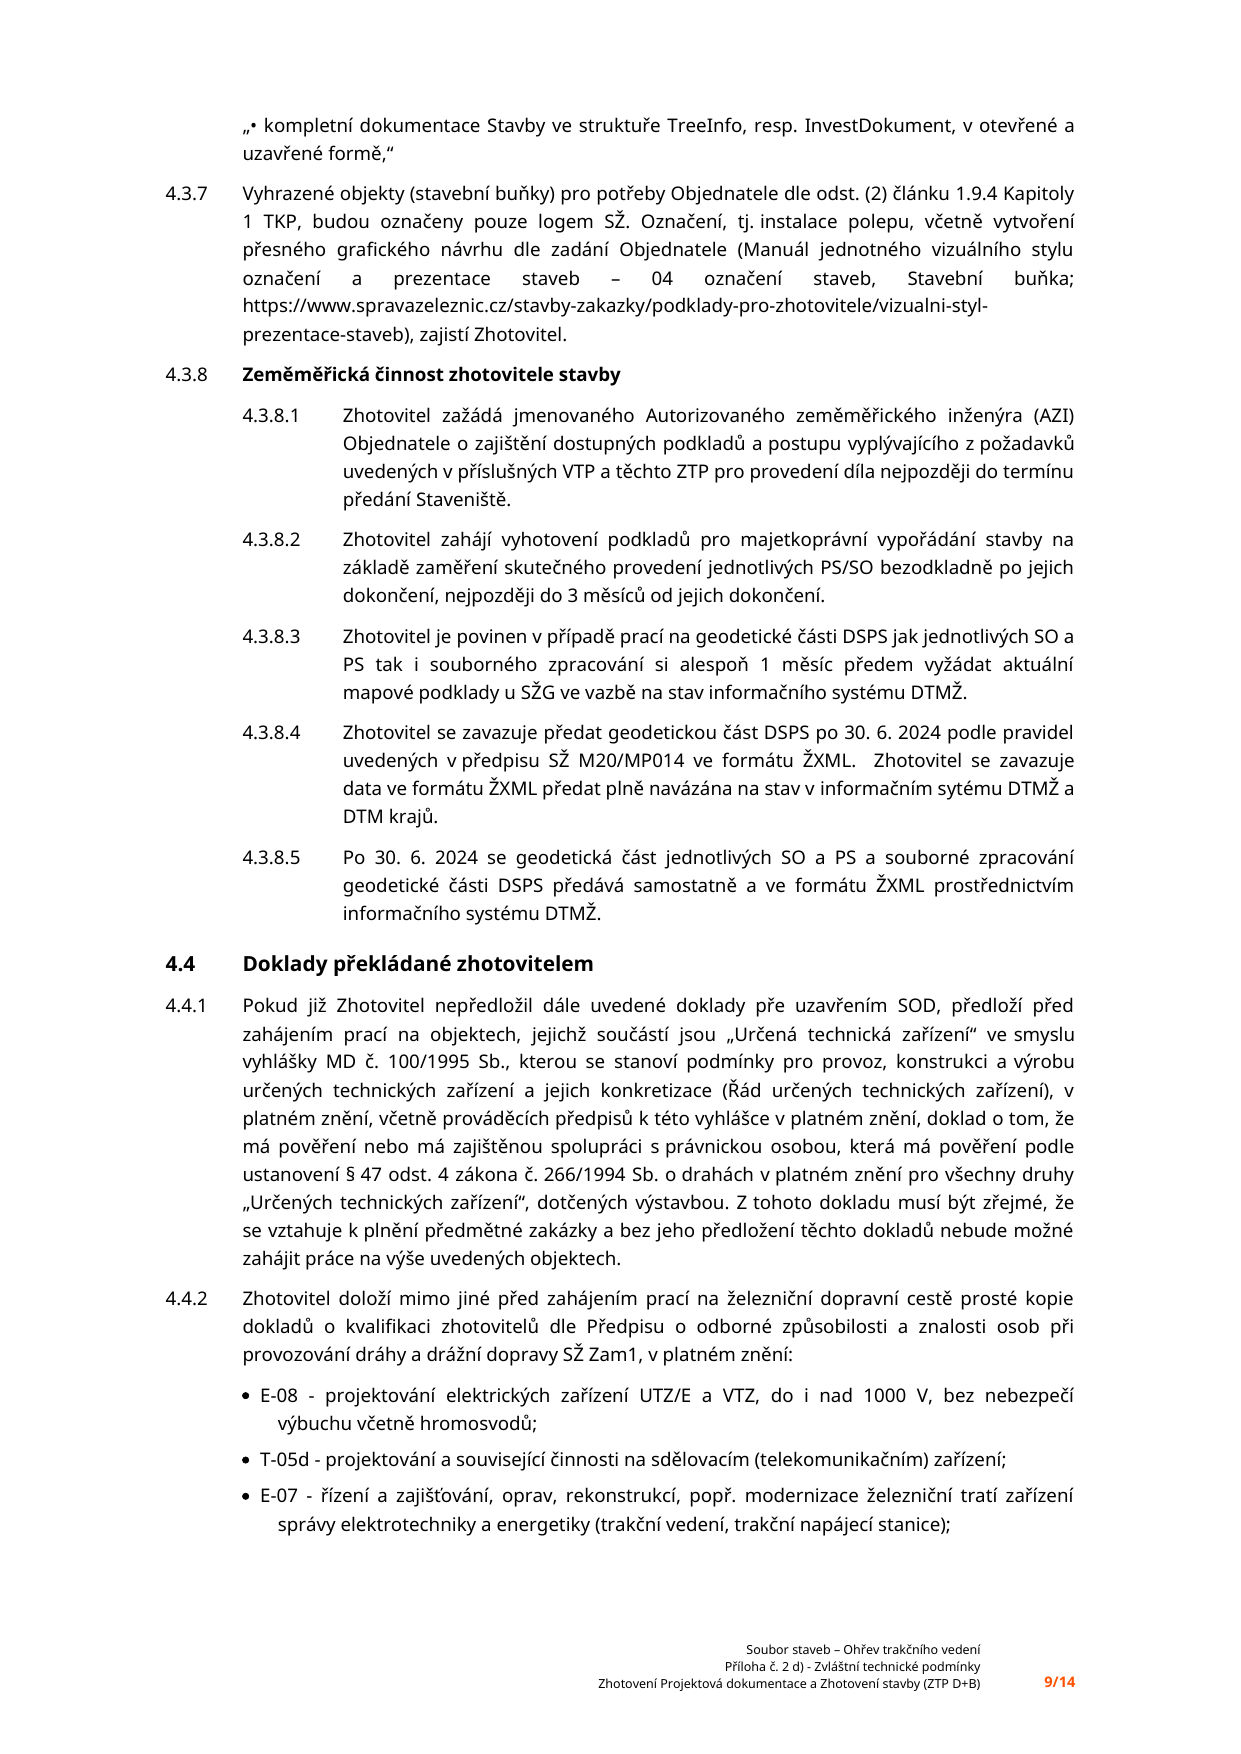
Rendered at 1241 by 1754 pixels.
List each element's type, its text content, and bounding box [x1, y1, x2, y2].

text Doklady překládané zhotovitelem [165, 949, 1075, 977]
text T-05d - projektování a související činnosti na sdělovacím (telekomunikačním) zařízení; [242, 1446, 1075, 1472]
text E-07 - řízení a zajišťování, oprav, rekonstrukcí, popř. modernizace železniční tratí zařízení správy elektrotechniky a energetiky (trakční vedení, trakční napájecí stanice); [242, 1483, 1075, 1536]
text Zhotovitel se zavazuje předat geodetickou část DSPS po 30. 6. 2024 podle pravidel uvedených v předpisu SŽ M20/MP014 ve formátu ŽXML. Zhotovitel se zavazuje data ve formátu ŽXML předat plně navázána na stav v informačním sytému DTMŽ a DTM krajů. [242, 719, 1075, 829]
text „• kompletní dokumentace Stavby ve struktuře TreeInfo, resp. InvestDokument, v otevřené a uzavřené formě,“ [242, 112, 1075, 166]
text Vyhrazené objekty (stavební buňky) pro potřeby Objednatele dle odst. (2) článku 1.9.4 Kapitoly 1 TKP, budou označeny pouze logem SŽ. Označení, tj. instalace polepu, včetně vytvoření přesného grafického návrhu dle zadání Objednatele (Manuál jednotného vizuálního stylu označení a prezentace staveb – 04 označení staveb, Stavební buňka; https://www.spravazeleznic.cz/stavby-zakazky/podklady-pro-zhotovitele/vizualni-styl-prezentace-staveb), zajistí Zhotovitel. [165, 181, 1075, 346]
text Po 30. 6. 2024 se geodetická část jednotlivých SO a PS a souborné zpracování geodetické části DSPS předává samostatně a ve formátu ŽXML prostřednictvím informačního systému DTMŽ. [242, 844, 1075, 926]
text Zhotovitel doloží mimo jiné před zahájením prací na železniční dopravní cestě prosté kopie dokladů o kvalifikaci zhotovitelů dle Předpisu o odborné způsobilosti a znalosti osob při provozování dráhy a drážní dopravy SŽ Zam1, v platném znění: [165, 1286, 1075, 1367]
text Zhotovitel je povinen v případě prací na geodetické části DSPS jak jednotlivých SO a PS tak i souborného zpracování si alespoň 1 měsíc předem vyžádat aktuální mapové podklady u SŽG ve vazbě na stav informačního systému DTMŽ. [242, 623, 1075, 704]
text Pokud již Zhotovitel nepředložil dále uvedené doklady pře uzavřením SOD, předloží před zahájením prací na objektech, jejichž součástí jsou „Určená technická zařízení“ ve smyslu vyhlášky MD č. 100/1995 Sb., kterou se stanoví podmínky pro provoz, konstrukci a výrobu určených technických zařízení a jejich konkretizace (Řád určených technických zařízení), v platném znění, včetně prováděcích předpisů k této vyhlášce v platném znění, doklad o tom, že má pověření nebo má zajištěnou spolupráci s právnickou osobou, která má pověření podle ustanovení § 47 odst. 4 zákona č. 266/1994 Sb. o drahách v platném znění pro všechny druhy „Určených technických zařízení“, dotčených výstavbou. Z tohoto dokladu musí být zřejmé, že se vztahuje k plnění předmětné zakázky a bez jeho předložení těchto dokladů nebude možné zahájit práce na výše uvedených objektech. [165, 993, 1075, 1271]
text Zhotovitel zahájí vyhotovení podkladů pro majetkoprávní vypořádání stavby na základě zaměření skutečného provedení jednotlivých PS/SO bezodkladně po jejich dokončení, nejpozději do 3 měsíců od jejich dokončení. [242, 526, 1075, 608]
text Zeměměřická činnost zhotovitele stavby [165, 361, 1075, 387]
text E-08 - projektování elektrických zařízení UTZ/E a VTZ, do i nad 1000 V, bez nebezpečí výbuchu včetně hromosvodů; [242, 1382, 1075, 1436]
text Zhotovitel zažádá jmenovaného Autorizovaného zeměměřického inženýra (AZI) Objednatele o zajištění dostupných podkladů a postupu vyplývajícího z požadavků uvedených v příslušných VTP a těchto ZTP pro provedení díla nejpozději do termínu předání Staveniště. [242, 402, 1075, 511]
